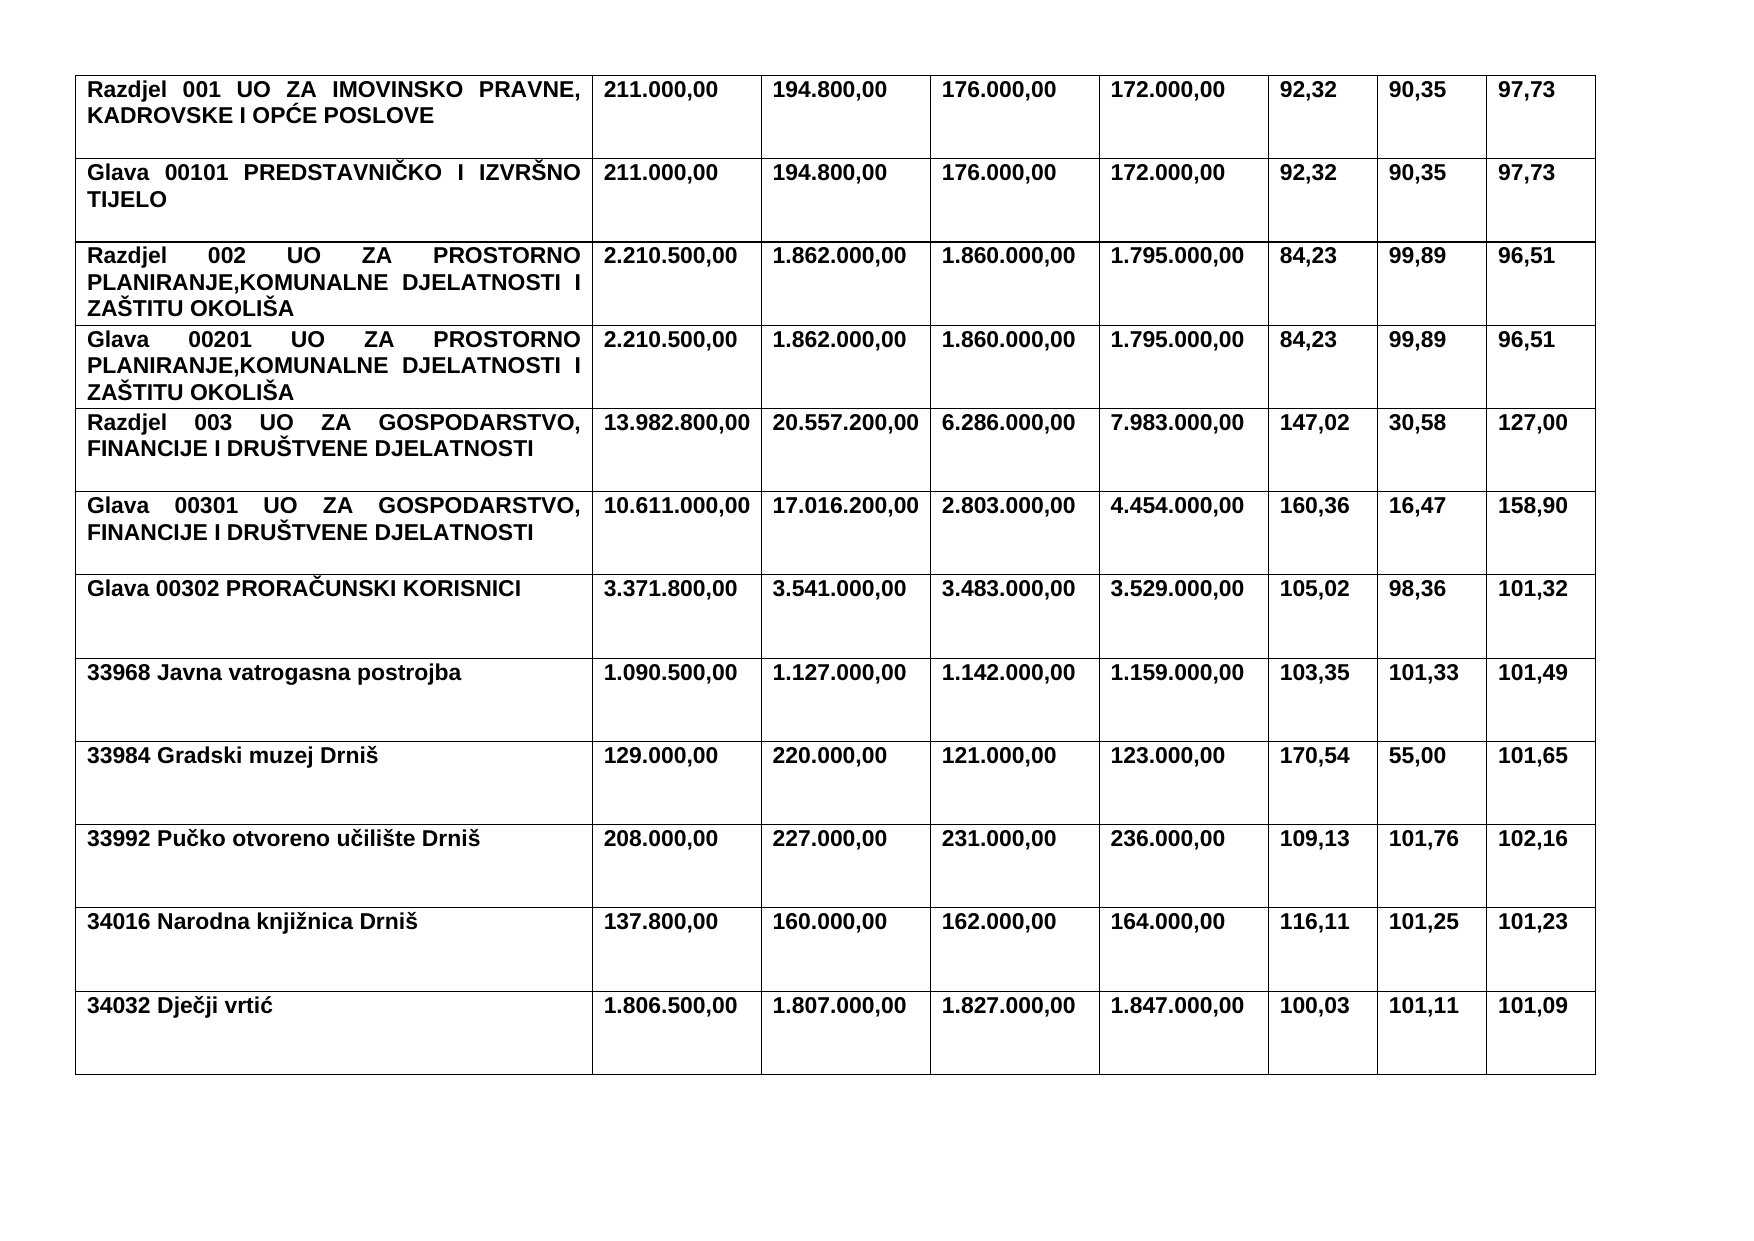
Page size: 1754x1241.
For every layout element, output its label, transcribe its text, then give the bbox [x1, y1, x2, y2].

table_cell 16,47 [1378, 492, 1486, 574]
table_cell 101,11 [1378, 992, 1486, 1074]
table_cell 162.000,00 [931, 908, 1099, 991]
table_cell 101,65 [1487, 742, 1595, 824]
table_cell 4.454.000,00 [1100, 492, 1268, 574]
table_cell 99,89 [1378, 243, 1486, 325]
table_cell 176.000,00 [931, 159, 1099, 241]
table_cell 1.807.000,00 [762, 992, 930, 1074]
table_cell 220.000,00 [762, 742, 930, 824]
table_cell 1.862.000,00 [762, 326, 930, 408]
table_cell 1.860.000,00 [931, 326, 1099, 408]
table_cell 101,32 [1487, 575, 1595, 658]
table_cell 103,35 [1269, 659, 1377, 741]
table_cell 1.795.000,00 [1100, 326, 1268, 408]
table_cell 2.210.500,00 [593, 326, 761, 408]
table_cell 3.371.800,00 [593, 575, 761, 658]
table_cell 98,36 [1378, 575, 1486, 658]
table_cell 3.541.000,00 [762, 575, 930, 658]
table_cell 160.000,00 [762, 908, 930, 991]
table_cell 170,54 [1269, 742, 1377, 824]
table_cell 10.611.000,00 [593, 492, 761, 574]
table_cell 129.000,00 [593, 742, 761, 824]
table_cell 30,58 [1378, 409, 1486, 491]
table_cell Glava 00301 UO ZA GOSPODARSTVO, FINANCIJE I DRUŠTVENE DJELATNOSTI [76, 492, 592, 574]
table_cell 236.000,00 [1100, 825, 1268, 907]
table_cell 84,23 [1269, 243, 1377, 325]
table_cell 6.286.000,00 [931, 409, 1099, 491]
table_cell Glava 00101 PREDSTAVNIČKO I IZVRŠNO TIJELO [76, 159, 592, 241]
table_cell 33968 Javna vatrogasna postrojba [76, 659, 592, 741]
table_cell 116,11 [1269, 908, 1377, 991]
table_cell 92,32 [1269, 76, 1377, 158]
table_cell 55,00 [1378, 742, 1486, 824]
table_cell 101,09 [1487, 992, 1595, 1074]
table_cell 231.000,00 [931, 825, 1099, 907]
table_cell Razdjel 001 UO ZA IMOVINSKO PRAVNE, KADROVSKE I OPĆE POSLOVE [76, 76, 592, 158]
table_cell 1.142.000,00 [931, 659, 1099, 741]
table_cell 1.860.000,00 [931, 243, 1099, 325]
table_cell 101,76 [1378, 825, 1486, 907]
table_cell 101,33 [1378, 659, 1486, 741]
table_cell 194.800,00 [762, 159, 930, 241]
table_cell 102,16 [1487, 825, 1595, 907]
table_cell 3.483.000,00 [931, 575, 1099, 658]
table_cell 123.000,00 [1100, 742, 1268, 824]
table_cell 99,89 [1378, 326, 1486, 408]
table_cell 1.862.000,00 [762, 243, 930, 325]
table_cell 1.127.000,00 [762, 659, 930, 741]
table_cell 211.000,00 [593, 76, 761, 158]
table_cell 100,03 [1269, 992, 1377, 1074]
table_cell 127,00 [1487, 409, 1595, 491]
table_cell 84,23 [1269, 326, 1377, 408]
table_cell 2.803.000,00 [931, 492, 1099, 574]
table_cell 20.557.200,00 [762, 409, 930, 491]
table_cell 109,13 [1269, 825, 1377, 907]
table_cell 34032 Dječji vrtić [76, 992, 592, 1074]
table_cell 101,23 [1487, 908, 1595, 991]
table_cell 211.000,00 [593, 159, 761, 241]
table_cell 13.982.800,00 [593, 409, 761, 491]
table_cell Glava 00302 PRORAČUNSKI KORISNICI [76, 575, 592, 658]
table_cell 3.529.000,00 [1100, 575, 1268, 658]
table_cell 101,25 [1378, 908, 1486, 991]
table_cell 137.800,00 [593, 908, 761, 991]
table_cell 208.000,00 [593, 825, 761, 907]
table_cell 1.847.000,00 [1100, 992, 1268, 1074]
table_cell 1.090.500,00 [593, 659, 761, 741]
table_cell 121.000,00 [931, 742, 1099, 824]
table_cell 97,73 [1487, 76, 1595, 158]
table_cell 90,35 [1378, 76, 1486, 158]
table_cell 17.016.200,00 [762, 492, 930, 574]
table_cell 160,36 [1269, 492, 1377, 574]
table_cell 164.000,00 [1100, 908, 1268, 991]
table_cell 33992 Pučko otvoreno učilište Drniš [76, 825, 592, 907]
table_cell 227.000,00 [762, 825, 930, 907]
table_cell 172.000,00 [1100, 76, 1268, 158]
table_cell Glava 00201 UO ZA PROSTORNO PLANIRANJE,KOMUNALNE DJELATNOSTI I ZAŠTITU OKOLIŠA [76, 326, 592, 408]
table_cell 96,51 [1487, 326, 1595, 408]
table_cell 34016 Narodna knjižnica Drniš [76, 908, 592, 991]
table_cell Razdjel 003 UO ZA GOSPODARSTVO, FINANCIJE I DRUŠTVENE DJELATNOSTI [76, 409, 592, 491]
table_cell 172.000,00 [1100, 159, 1268, 241]
table_cell 1.795.000,00 [1100, 243, 1268, 325]
table_cell 1.806.500,00 [593, 992, 761, 1074]
table_cell 97,73 [1487, 159, 1595, 241]
table_cell 194.800,00 [762, 76, 930, 158]
table_cell 105,02 [1269, 575, 1377, 658]
table_cell 96,51 [1487, 243, 1595, 325]
table_cell 2.210.500,00 [593, 243, 761, 325]
table_cell 176.000,00 [931, 76, 1099, 158]
table_cell Razdjel 002 UO ZA PROSTORNO PLANIRANJE,KOMUNALNE DJELATNOSTI I ZAŠTITU OKOLIŠA [76, 243, 592, 325]
table_cell 33984 Gradski muzej Drniš [76, 742, 592, 824]
table_cell 147,02 [1269, 409, 1377, 491]
table_cell 101,49 [1487, 659, 1595, 741]
table_cell 158,90 [1487, 492, 1595, 574]
table_cell 1.827.000,00 [931, 992, 1099, 1074]
table_cell 92,32 [1269, 159, 1377, 241]
table_cell 90,35 [1378, 159, 1486, 241]
table_cell 1.159.000,00 [1100, 659, 1268, 741]
table_cell 7.983.000,00 [1100, 409, 1268, 491]
